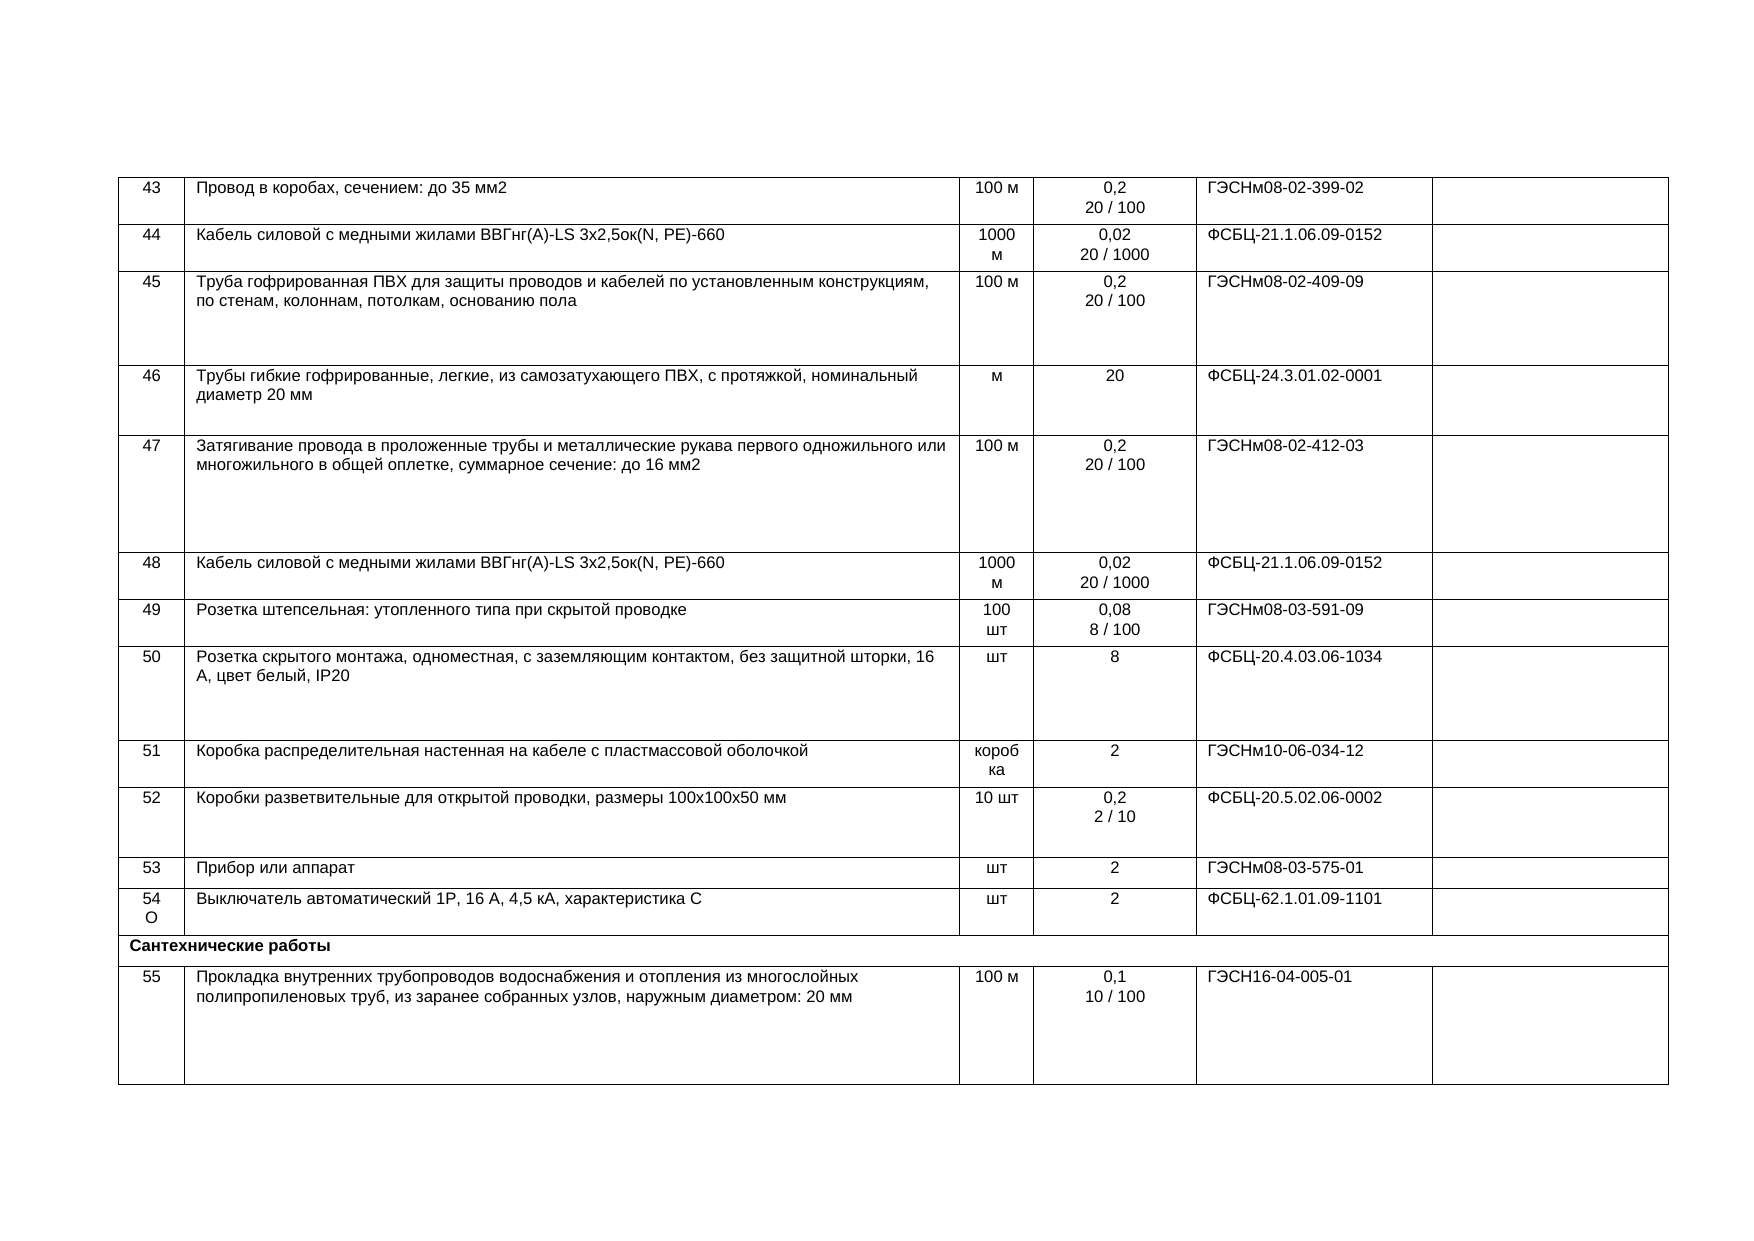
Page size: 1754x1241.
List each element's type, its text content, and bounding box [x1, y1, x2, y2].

table_cell 20 [1034, 366, 1196, 435]
table_cell 51 [119, 741, 184, 787]
table_cell 46 [119, 366, 184, 435]
table_cell Прокладка внутренних трубопроводов водоснабжения и отопления из многослойных полипропиленовых труб, из заранее собранных узлов, наружным диаметром: 20 мм [185, 967, 959, 1083]
table_cell ФСБЦ-24.3.01.02-0001 [1197, 366, 1432, 435]
table_cell Провод в коробах, сечением: до 35 мм2 [185, 178, 959, 224]
table_cell ГЭСНм10-06-034-12 [1197, 741, 1432, 787]
table_cell Трубы гибкие гофрированные, легкие, из самозатухающего ПВХ, с протяжкой, номинальный диаметр 20 мм [185, 366, 959, 435]
table_cell 55 [119, 967, 184, 1083]
table_cell 0,2 2 / 10 [1034, 788, 1196, 857]
table_cell 49 [119, 600, 184, 646]
table_cell 0,02 20 / 1000 [1034, 225, 1196, 271]
table_cell 0,08 8 / 100 [1034, 600, 1196, 646]
table_cell Затягивание провода в проложенные трубы и металлические рукава первого одножильного или многожильного в общей оплетке, суммарное сечение: до 16 мм2 [185, 436, 959, 552]
table_cell 54 О [119, 889, 184, 935]
table_cell 1000 м [960, 553, 1033, 599]
table_cell шт [960, 647, 1033, 740]
table_cell 8 [1034, 647, 1196, 740]
table_cell 2 [1034, 889, 1196, 935]
table_cell ГЭСНм08-02-399-02 [1197, 178, 1432, 224]
table_cell 52 [119, 788, 184, 857]
table_cell ГЭСНм08-03-575-01 [1197, 858, 1432, 888]
table_cell [1433, 967, 1668, 1083]
table_cell [1433, 366, 1668, 435]
table_cell Прибор или аппарат [185, 858, 959, 888]
table_cell 0,02 20 / 1000 [1034, 553, 1196, 599]
table_cell 0,2 20 / 100 [1034, 272, 1196, 365]
table_cell 45 [119, 272, 184, 365]
table_cell 0,1 10 / 100 [1034, 967, 1196, 1083]
table_cell 44 [119, 225, 184, 271]
table_cell 1000 м [960, 225, 1033, 271]
table_cell Кабель силовой с медными жилами ВВГнг(A)-LS 3х2,5ок(N, PE)-660 [185, 225, 959, 271]
table_cell ФСБЦ-62.1.01.09-1101 [1197, 889, 1432, 935]
table_cell [1433, 436, 1668, 552]
table_cell [1433, 553, 1668, 599]
table_cell шт [960, 858, 1033, 888]
table_cell 43 [119, 178, 184, 224]
table_cell 10 шт [960, 788, 1033, 857]
table_cell [1433, 889, 1668, 935]
table_cell Кабель силовой с медными жилами ВВГнг(A)-LS 3х2,5ок(N, PE)-660 [185, 553, 959, 599]
table_cell ГЭСНм08-02-412-03 [1197, 436, 1432, 552]
table_cell шт [960, 889, 1033, 935]
table_cell [1433, 225, 1668, 271]
table_cell ГЭСНм08-02-409-09 [1197, 272, 1432, 365]
table_cell [1433, 741, 1668, 787]
table_cell 100 м [960, 178, 1033, 224]
table_cell Коробка распределительная настенная на кабеле с пластмассовой оболочкой [185, 741, 959, 787]
table_cell ФСБЦ-20.5.02.06-0002 [1197, 788, 1432, 857]
table_cell 100 м [960, 436, 1033, 552]
table_cell 47 [119, 436, 184, 552]
table_cell [1433, 858, 1668, 888]
table_cell 0,2 20 / 100 [1034, 436, 1196, 552]
table_cell [1433, 272, 1668, 365]
table_cell Розетка штепсельная: утопленного типа при скрытой проводке [185, 600, 959, 646]
table_cell ФСБЦ-20.4.03.06-1034 [1197, 647, 1432, 740]
table_cell 100 шт [960, 600, 1033, 646]
table_cell коробка [960, 741, 1033, 787]
table_cell м [960, 366, 1033, 435]
table_cell 100 м [960, 967, 1033, 1083]
table_cell Коробки разветвительные для открытой проводки, размеры 100х100х50 мм [185, 788, 959, 857]
table_cell Розетка скрытого монтажа, одноместная, с заземляющим контактом, без защитной шторки, 16 А, цвет белый, IP20 [185, 647, 959, 740]
table_cell 53 [119, 858, 184, 888]
table_cell 50 [119, 647, 184, 740]
table_cell 2 [1034, 858, 1196, 888]
table_cell ФСБЦ-21.1.06.09-0152 [1197, 225, 1432, 271]
table_cell [1433, 647, 1668, 740]
table_cell ГЭСН16-04-005-01 [1197, 967, 1432, 1083]
table_cell ФСБЦ-21.1.06.09-0152 [1197, 553, 1432, 599]
table_cell Труба гофрированная ПВХ для защиты проводов и кабелей по установленным конструкциям, по стенам, колоннам, потолкам, основанию пола [185, 272, 959, 365]
table_cell [1433, 178, 1668, 224]
table_cell Сантехнические работы [119, 936, 1668, 966]
table_cell 0,2 20 / 100 [1034, 178, 1196, 224]
table_cell [1433, 600, 1668, 646]
table_cell [1433, 788, 1668, 857]
table_cell 48 [119, 553, 184, 599]
table_cell Выключатель автоматический 1P, 16 А, 4,5 кА, характеристика C [185, 889, 959, 935]
table_cell 100 м [960, 272, 1033, 365]
table_cell ГЭСНм08-03-591-09 [1197, 600, 1432, 646]
table_cell 2 [1034, 741, 1196, 787]
